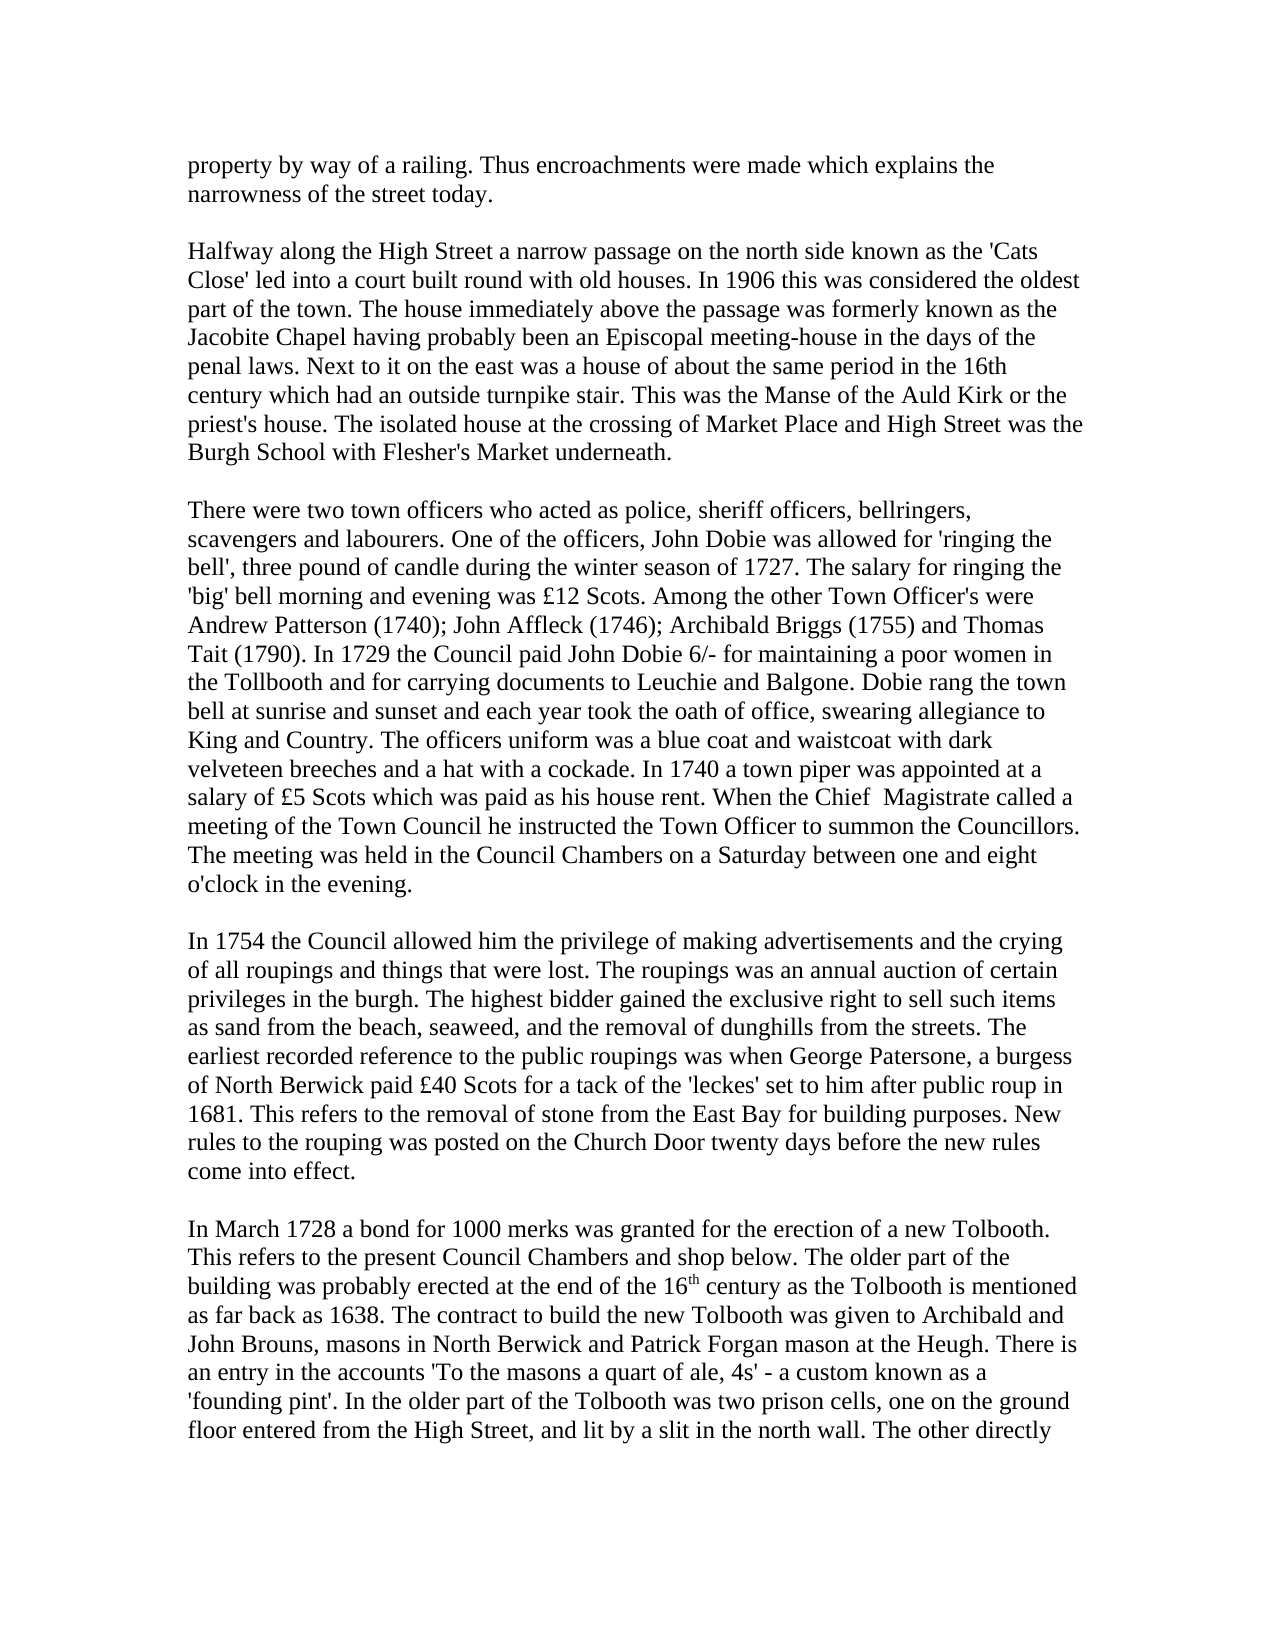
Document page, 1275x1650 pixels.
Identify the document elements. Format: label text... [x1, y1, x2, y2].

text There were two town officers who acted as police, sheriff officers, bellringers, scavengers and labourers. One of the officers, John Dobie was allowed for 'ringing the bell', three pound of candle during the winter season of 1727. The salary for ringing the [187, 495, 1087, 581]
text In 1754 the Council allowed him the privilege of making advertisements and the crying of all roupings and things that were lost. The roupings was an annual auction of certain privileges in the burgh. The highest bidder gained the exclusive right to sell such items [187, 926, 1087, 1012]
text priest's house. The isolated house at the crossing of Market Place and High Street was the Burgh School with Flesher's Market underneath. [187, 409, 1087, 466]
text Jacobite Chapel having probably been an Episcopal meeting-house in the days of the penal laws. Next to it on the east was a house of about the same period in the 16th century which had an outside turnpike stair. This was the Manse of the Auld Kirk or the [187, 322, 1087, 409]
text as sand from the beach, seaweed, and the removal of dunghills from the streets. The earliest recorded reference to the public roupings was when George Patersone, a burgess of North Berwick paid £40 Scots for a tack of the 'leckes' set to him after public roup in 1681. This refers to the removal of stone from the East Bay for building purposes. New rules to the rouping was posted on the Church Door twenty days before the new rules come into effect. [187, 1012, 1087, 1185]
text 'big' bell morning and evening was £12 Scots. Among the other Town Officer's were Andrew Patterson (1740); John Affleck (1746); Archibald Briggs (1755) and Thomas Tait (1790). In 1729 the Council paid John Dobie 6/- for maintaining a poor women in the Tollbooth and for carrying documents to Leuchie and Balgone. Dobie rang the town bell at sunrise and sunset and each year took the oath of office, swearing allegiance to King and Country. The officers uniform was a blue coat and waistcoat with dark velveteen breeches and a hat with a cockade. In 1740 a town piper was appointed at a salary of £5 Scots which was paid as his house rent. When the Chief Magistrate called a meeting of the Town Council he instructed the Town Officer to summon the Councillors. The meeting was held in the Council Chambers on a Saturday between one and eight o'clock in the evening. [187, 581, 1087, 897]
text Halfway along the High Street a narrow passage on the north side known as the 'Cats Close' led into a court built round with old houses. In 1906 this was considered the oldest part of the town. The house immediately above the passage was formerly known as the [187, 236, 1087, 322]
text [187, 1214, 1087, 1444]
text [187, 150, 1087, 207]
